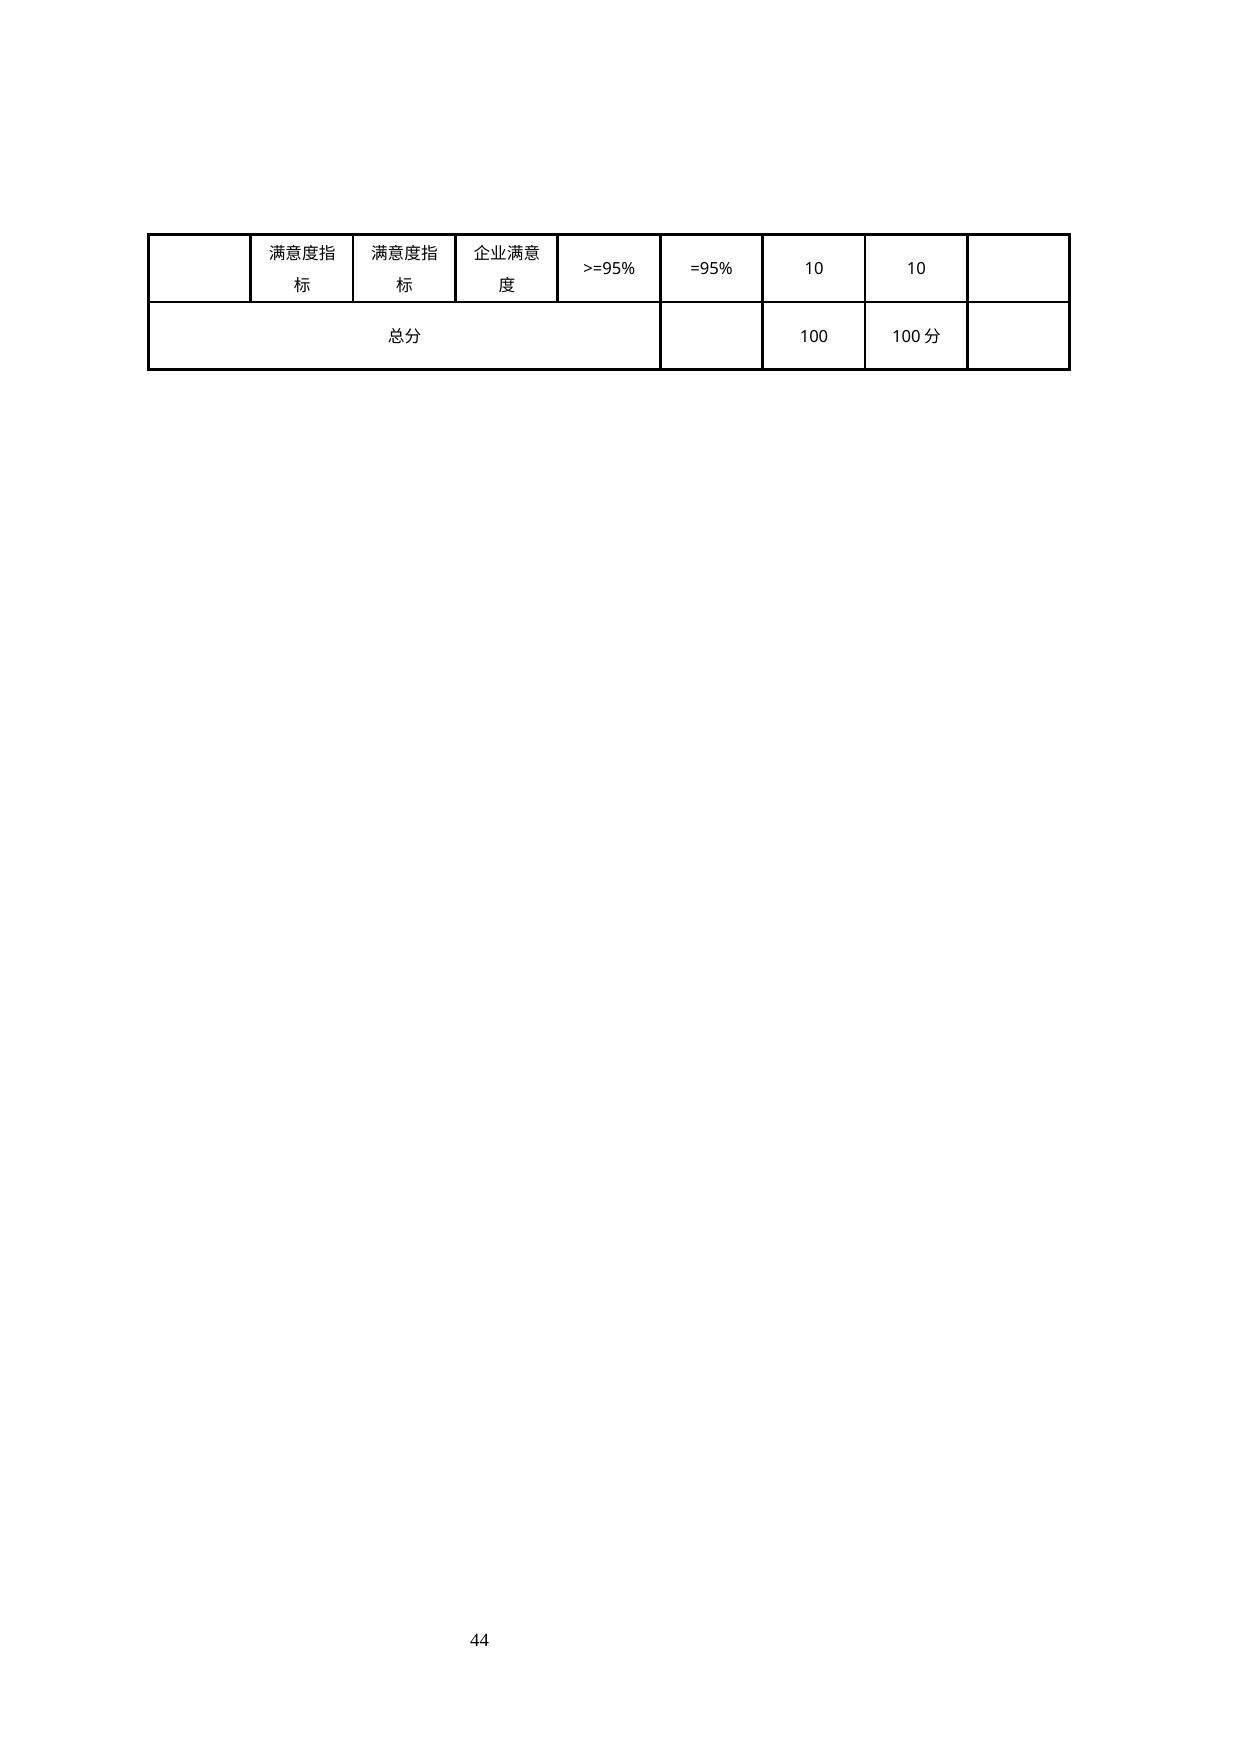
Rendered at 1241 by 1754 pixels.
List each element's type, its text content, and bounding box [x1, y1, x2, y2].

table_cell =95% [662, 236, 761, 301]
table_cell 企业满意度 [457, 236, 556, 301]
table_cell 总分 [150, 303, 659, 368]
table_cell [969, 236, 1068, 301]
table_cell 100 [764, 303, 864, 368]
table_cell [662, 303, 761, 368]
table_cell >=95% [559, 236, 659, 301]
table_cell 10 [866, 236, 966, 301]
table_cell [969, 303, 1068, 368]
table_cell 10 [764, 236, 864, 301]
table_cell 满意度指标 [252, 236, 352, 301]
table_cell 100分 [866, 303, 966, 368]
table_cell 满意度指标 [354, 236, 454, 301]
